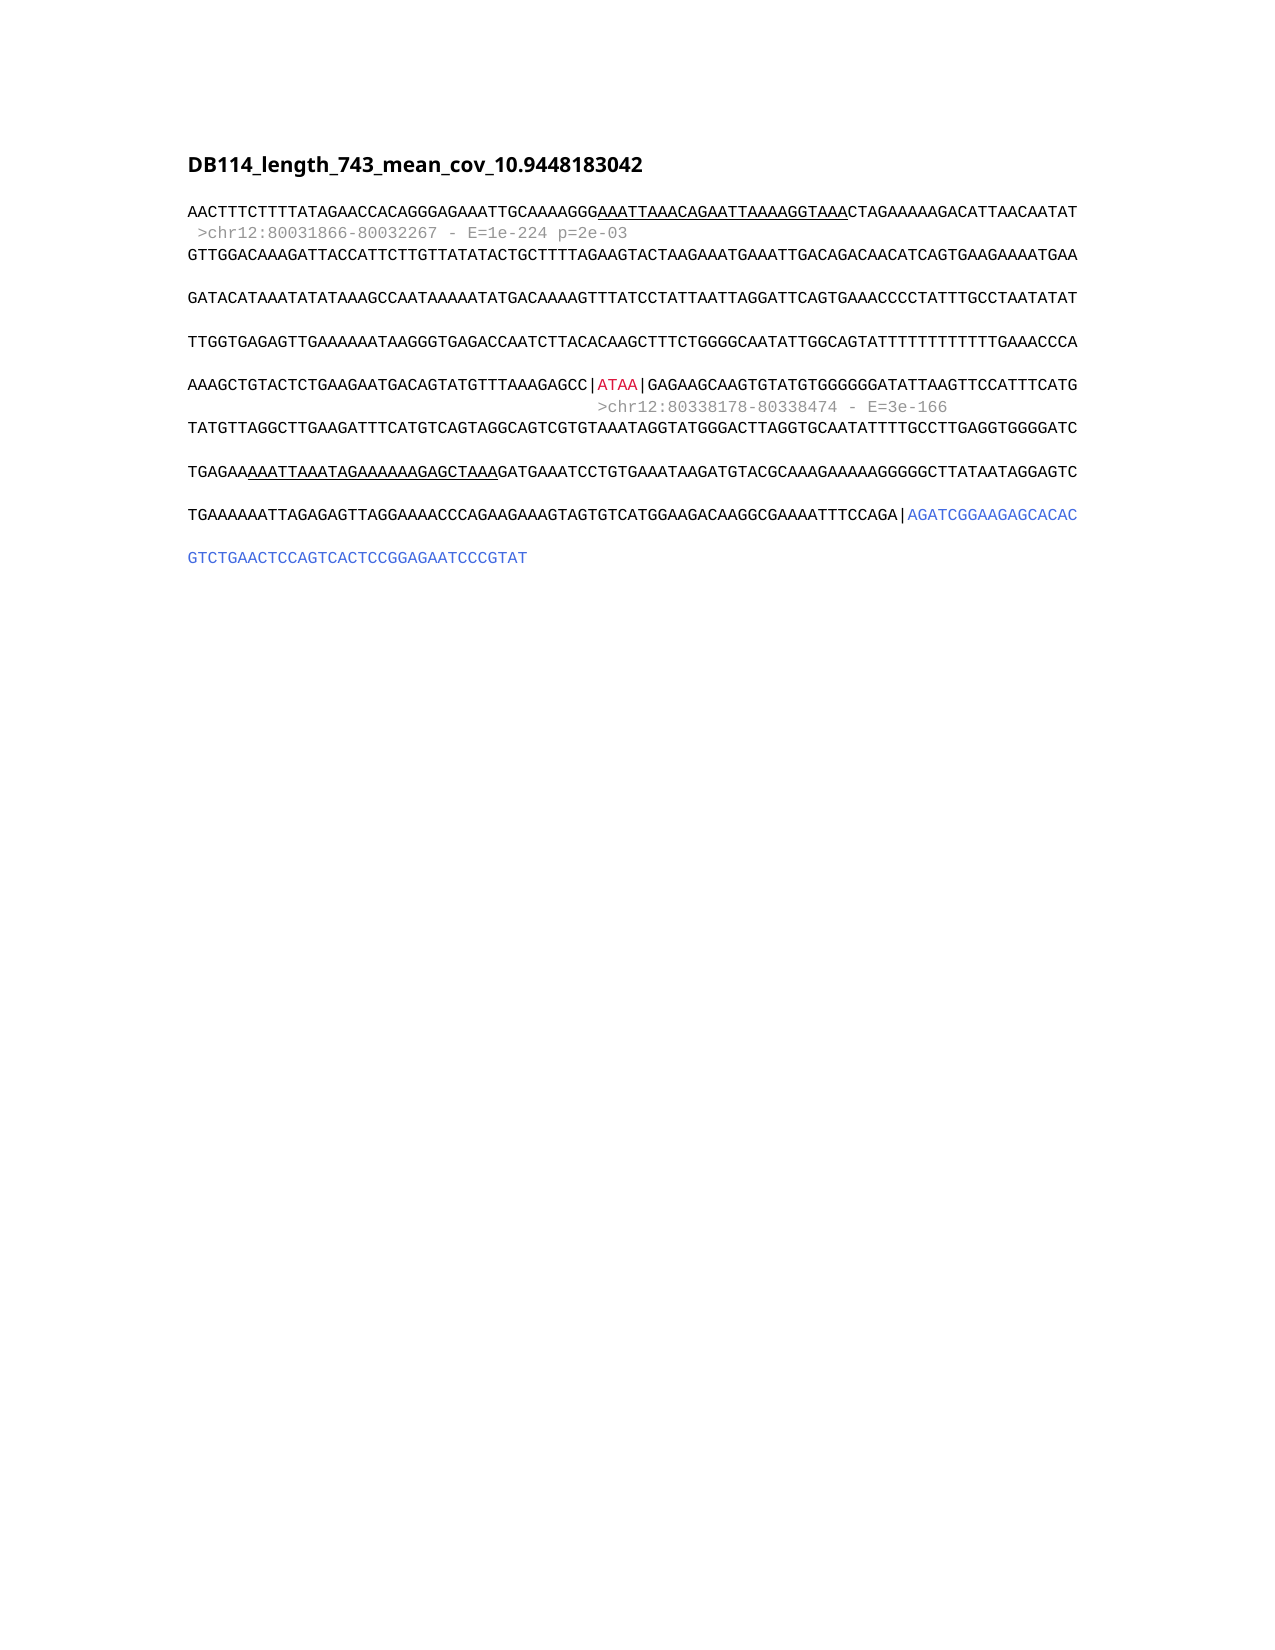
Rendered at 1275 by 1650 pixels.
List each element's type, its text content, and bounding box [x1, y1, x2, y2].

text DB114_length_743_mean_cov_10.9448183042 [187, 150, 1087, 178]
text AACTTTCTTTTATAGAACCACAGGGAGAAATTGCAAAAGGGAAATTAAACAGAATTAAAAGGTAAACTAGAAAAAGACATTAACAATAT >chr12:80031866-80032267 - E=1e-224 p=2e-03 GTTGGACAAAGATTACCATTCTTGTTATATACTGCTTTTAGAAGTACTAAGAAATGAAATTGACAGACAACATCAGTGAAGAAAATGAA GATACATAAATATATAAAGCCAATAAAAATATGACAAAAGTTTATCCTATTAATTAGGATTCAGTGAAACCCCTATTTGCCTAATATAT TTGGTGAGAGTTGAAAAAATAAGGGTGAGACCAATCTTACACAAGCTTTCTGGGGCAATATTGGCAGTATTTTTTTTTTTTGAAACCCA AAAGCTGTACTCTGAAGAATGACAGTATGTTTAAAGAGCC|ATAA|GAGAAGCAAGTGTATGTGGGGGGATATTAAGTTCCATTTCATG >chr12:80338178-80338474 - E=3e-166 TATGTTAGGCTTGAAGATTTCATGTCAGTAGGCAGTCGTGTAAATAGGTATGGGACTTAGGTGCAATATTTTGCCTTGAGGTGGGGATC TGAGAAAAATTAAATAGAAAAAAGAGCTAAAGATGAAATCCTGTGAAATAAGATGTACGCAAAGAAAAAGGGGGCTTATAATAGGAGTC TGAAAAAATTAGAGAGTTAGGAAAACCCAGAAGAAAGTAGTGTCATGGAAGACAAGGCGAAAATTTCCAGA|AGATCGGAAGAGCACAC GTCTGAACTCCAGTCACTCCGGAGAATCCCGTAT [187, 203, 1087, 569]
